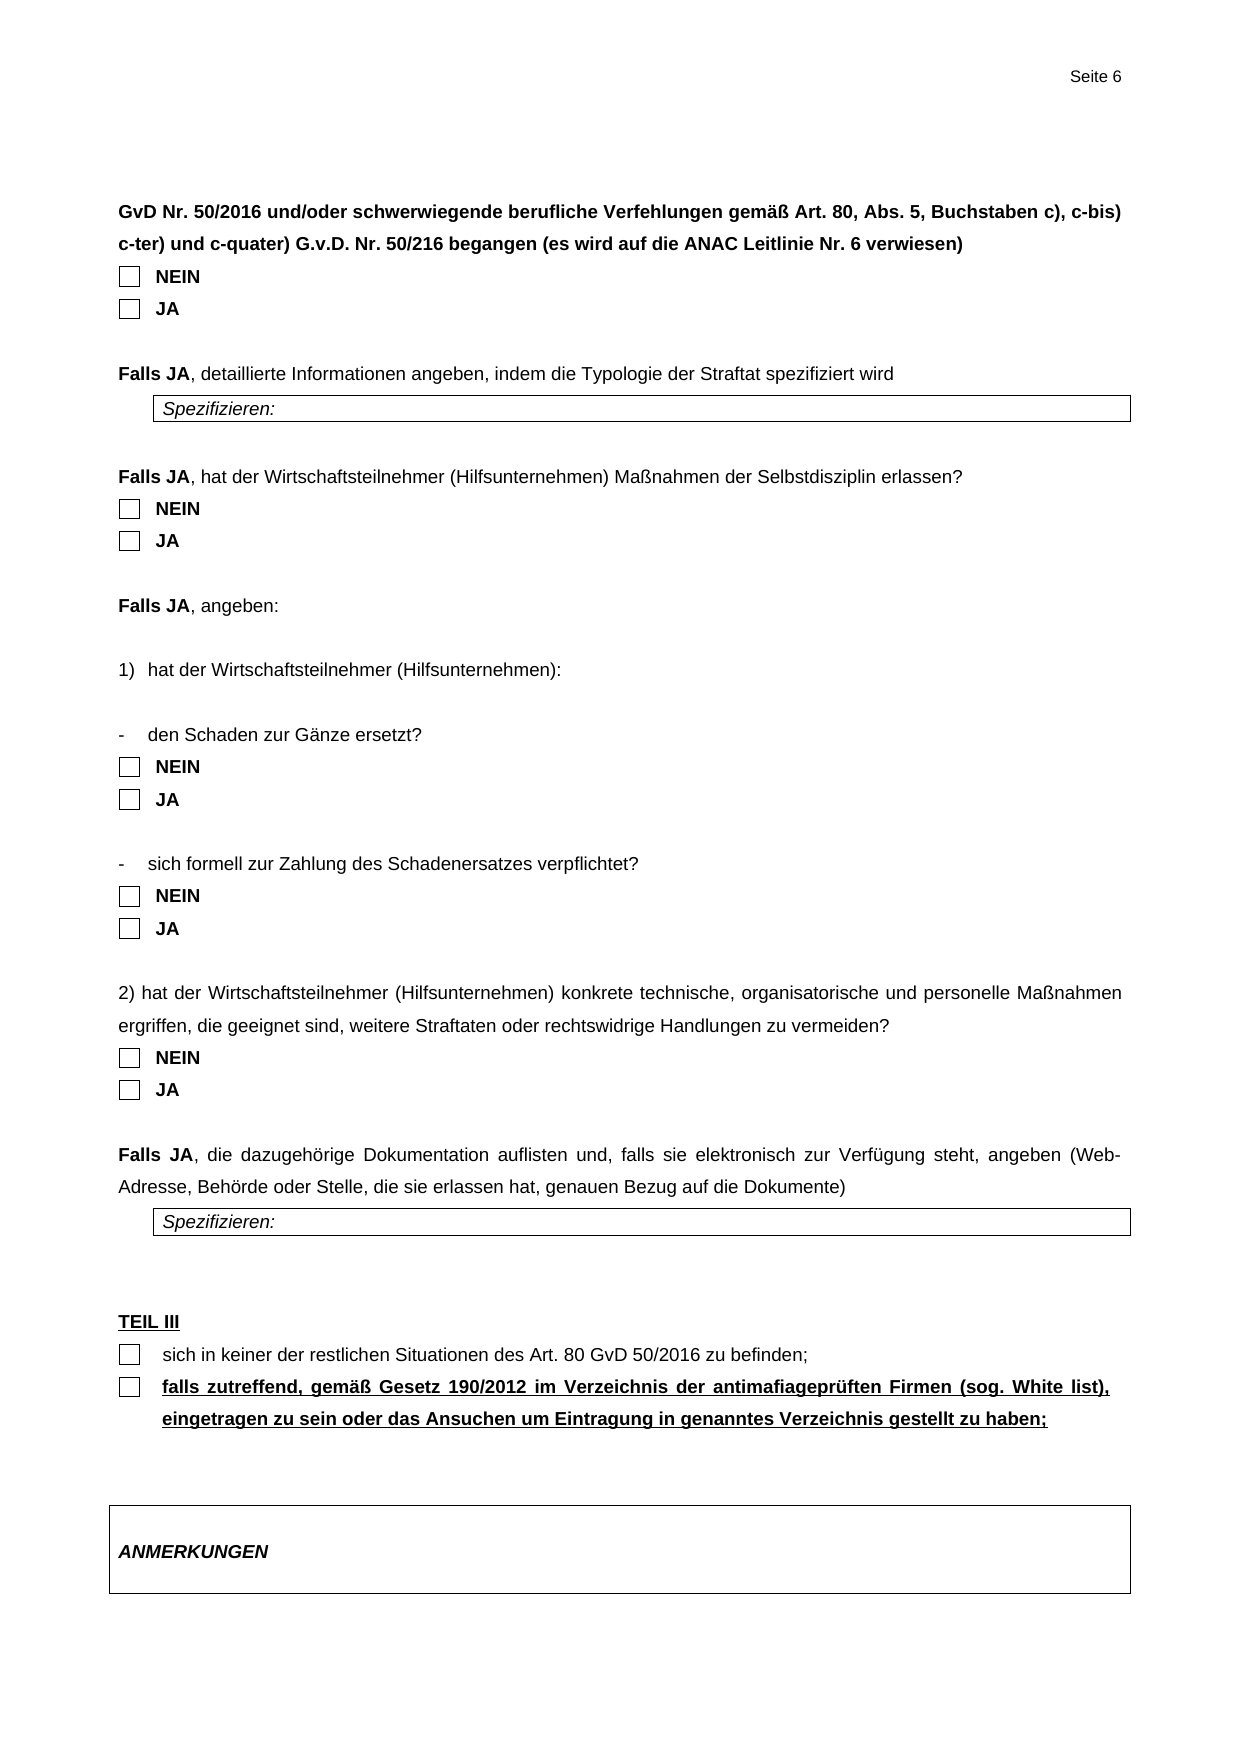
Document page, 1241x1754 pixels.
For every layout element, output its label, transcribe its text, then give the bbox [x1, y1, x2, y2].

text NEIN [118, 498, 1122, 519]
list falls zutreffend, gemäß Gesetz 190/2012 im Verzeichnis der antimafiageprüften Firmen (sog. White list), eingetragen zu sein oder das Ansuchen um Eintragung in genanntes Verzeichnis gestellt zu haben; [118, 1376, 1111, 1430]
text sich in keiner der restlichen Situationen des Art. 80 GvD 50/2016 zu befinden; [118, 1343, 1122, 1365]
text JA [118, 1079, 1122, 1101]
list hat der Wirtschaftsteilnehmer (Hilfsunternehmen): [118, 659, 1122, 681]
text NEIN [118, 885, 1122, 907]
text TEIL III [118, 1311, 1122, 1333]
text NEIN [118, 1047, 1122, 1068]
text JA [118, 788, 1122, 810]
text NEIN [118, 265, 1122, 287]
text Falls JA, angeben: [118, 594, 1122, 616]
text Falls JA, hat der Wirtschaftsteilnehmer (Hilfsunternehmen) Maßnahmen der Selbstdisziplin erlassen? [118, 465, 1122, 487]
text JA [118, 298, 1122, 319]
text Falls JA, detaillierte Informationen angeben, indem die Typologie der Straftat spezifiziert wird [118, 362, 1122, 384]
text Spezifizieren: [154, 396, 1130, 421]
text JA [118, 530, 1122, 552]
text Falls JA, die dazugehörige Dokumentation auflisten und, falls sie elektronisch zur Verfügung steht, angeben (Web-Adresse, Behörde oder Stelle, die sie erlassen hat, genauen Bezug auf die Dokumente) [118, 1143, 1122, 1197]
text ANMERKUNGEN [110, 1537, 1130, 1562]
list den Schaden zur Gänze ersetzt? [118, 724, 1122, 745]
text Spezifizieren: [154, 1209, 1130, 1235]
text NEIN [118, 756, 1122, 778]
list sich formell zur Zahlung des Schadenersatzes verpflichtet? [118, 853, 1122, 874]
text JA [118, 917, 1122, 939]
text 2) hat der Wirtschaftsteilnehmer (Hilfsunternehmen) konkrete technische, organisatorische und personelle Maßnahmen ergriffen, die geeignet sind, weitere Straftaten oder rechtswidrige Handlungen zu vermeiden? [118, 982, 1122, 1036]
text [118, 201, 1122, 255]
